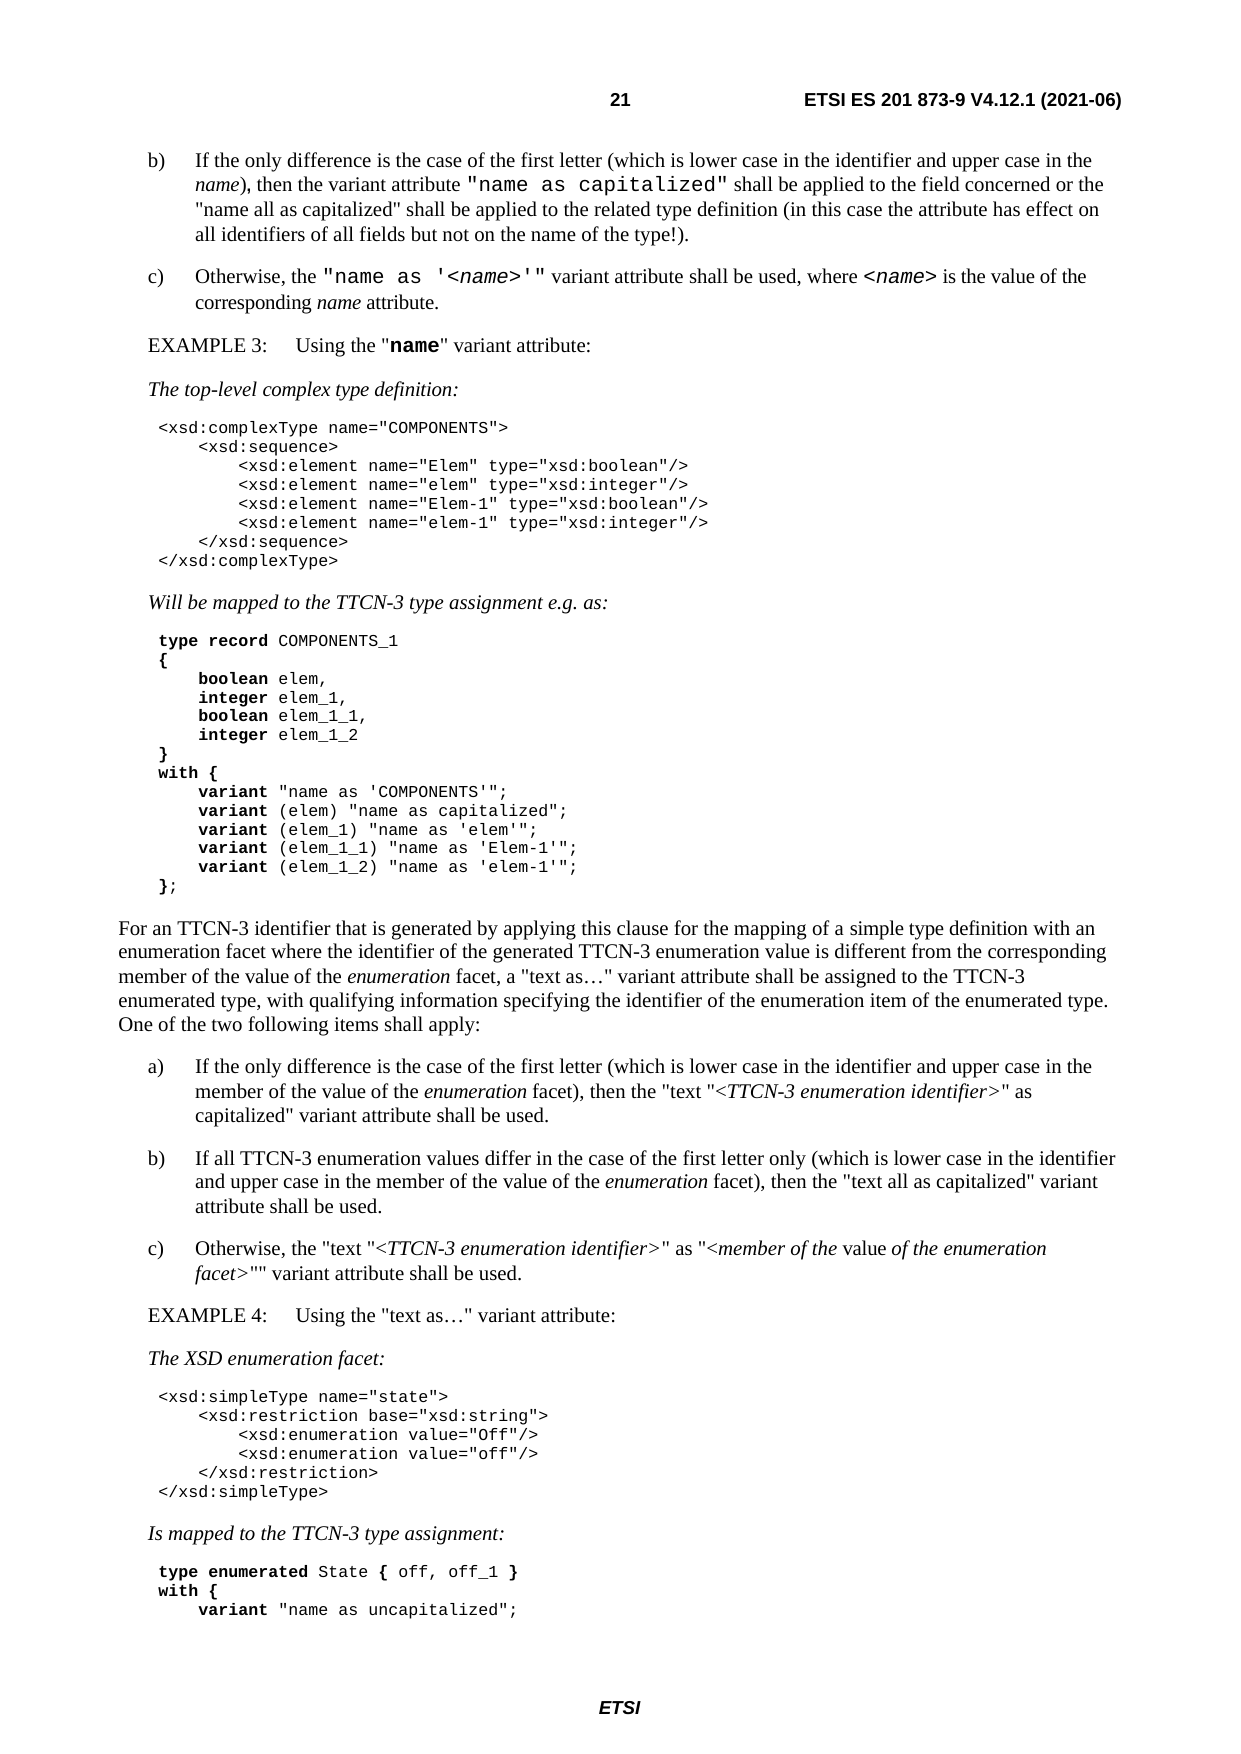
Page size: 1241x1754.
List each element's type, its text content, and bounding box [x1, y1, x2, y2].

text </xsd:sequence> [118, 533, 1122, 552]
text variant (elem_1_1) "name as 'Elem-1'"; [118, 840, 1122, 859]
text <xsd:element name="Elem" type="xsd:boolean"/> [118, 458, 1122, 477]
text <xsd:complexType name="COMPONENTS"> [118, 420, 1122, 439]
text <xsd:sequence> [118, 439, 1122, 458]
text } [118, 746, 1122, 764]
text variant (elem_1_2) "name as 'elem-1'"; [118, 859, 1122, 878]
text Is mapped to the TTCN-3 type assignment: [118, 1521, 1122, 1545]
text <xsd:restriction base="xsd:string"> [118, 1408, 1122, 1427]
text c) Otherwise, the "text "<TTCN-3 enumeration identifier>" as "<member of the value of the enumeration facet>"" variant attribute shall be used. [148, 1236, 1122, 1284]
text <xsd:element name="elem" type="xsd:integer"/> [118, 477, 1122, 496]
text variant "name as 'COMPONENTS'"; [118, 783, 1122, 802]
text }; [118, 878, 1122, 897]
text EXAMPLE 4: Using the "text as…" variant attribute: [148, 1303, 1122, 1327]
text { [118, 651, 1122, 670]
text type record COMPONENTS_1 [118, 633, 1122, 651]
text a) If the only difference is the case of the first letter (which is lower case in the identifier and upper case in the member of the value of the enumeration facet), then the "text "<TTCN-3 enumeration identifier>" as capitalized" variant attribute shall be used. [148, 1054, 1122, 1127]
text EXAMPLE 3: Using the "name" variant attribute: [148, 333, 1122, 358]
text type enumerated State { off, off_1 } [118, 1564, 1122, 1582]
text integer elem_1, [118, 689, 1122, 708]
text Will be mapped to the TTCN-3 type assignment e.g. as: [118, 590, 1122, 614]
text The XSD enumeration facet: [118, 1346, 1122, 1370]
text variant "name as uncapitalized"; [118, 1601, 1122, 1620]
text b) If the only difference is the case of the first letter (which is lower case in the identifier and upper case in the name), then the variant attribute "name as capitalized" shall be applied to the field concerned or the "name all as capitalized" shall be applied to the related type definition (in this case the attribute has effect on all identifiers of all fields but not on the name of the type!). [148, 148, 1122, 246]
text For an TTCN-3 identifier that is generated by applying this clause for the mapping of a simple type definition with an enumeration facet where the identifier of the generated TTCN-3 enumeration value is different from the corresponding member of the value of the enumeration facet, a "text as…" variant attribute shall be assigned to the TTCN-3 enumerated type, with qualifying information specifying the identifier of the enumeration item of the enumerated type. One of the two following items shall apply: [118, 915, 1122, 1036]
text variant (elem) "name as capitalized"; [118, 802, 1122, 821]
text boolean elem_1_1, [118, 708, 1122, 727]
text </xsd:restriction> [118, 1464, 1122, 1483]
text <xsd:simpleType name="state"> [118, 1389, 1122, 1408]
text with { [118, 764, 1122, 783]
text boolean elem, [118, 670, 1122, 689]
text The top-level complex type definition: [118, 377, 1122, 401]
text <xsd:enumeration value="off"/> [118, 1445, 1122, 1464]
text with { [118, 1582, 1122, 1601]
text <xsd:element name="Elem-1" type="xsd:boolean"/> [118, 496, 1122, 514]
text </xsd:complexType> [118, 552, 1122, 571]
text c) Otherwise, the "name as '<name>'" variant attribute shall be used, where <name> is the value of the corresponding name attribute. [148, 264, 1122, 314]
text b) If all TTCN-3 enumeration values differ in the case of the first letter only (which is lower case in the identifier and upper case in the member of the value of the enumeration facet), then the "text all as capitalized" variant attribute shall be used. [148, 1145, 1122, 1218]
text variant (elem_1) "name as 'elem'"; [118, 821, 1122, 840]
text <xsd:enumeration value="Off"/> [118, 1427, 1122, 1445]
text <xsd:element name="elem-1" type="xsd:integer"/> [118, 514, 1122, 533]
text </xsd:simpleType> [118, 1483, 1122, 1502]
text integer elem_1_2 [118, 727, 1122, 746]
